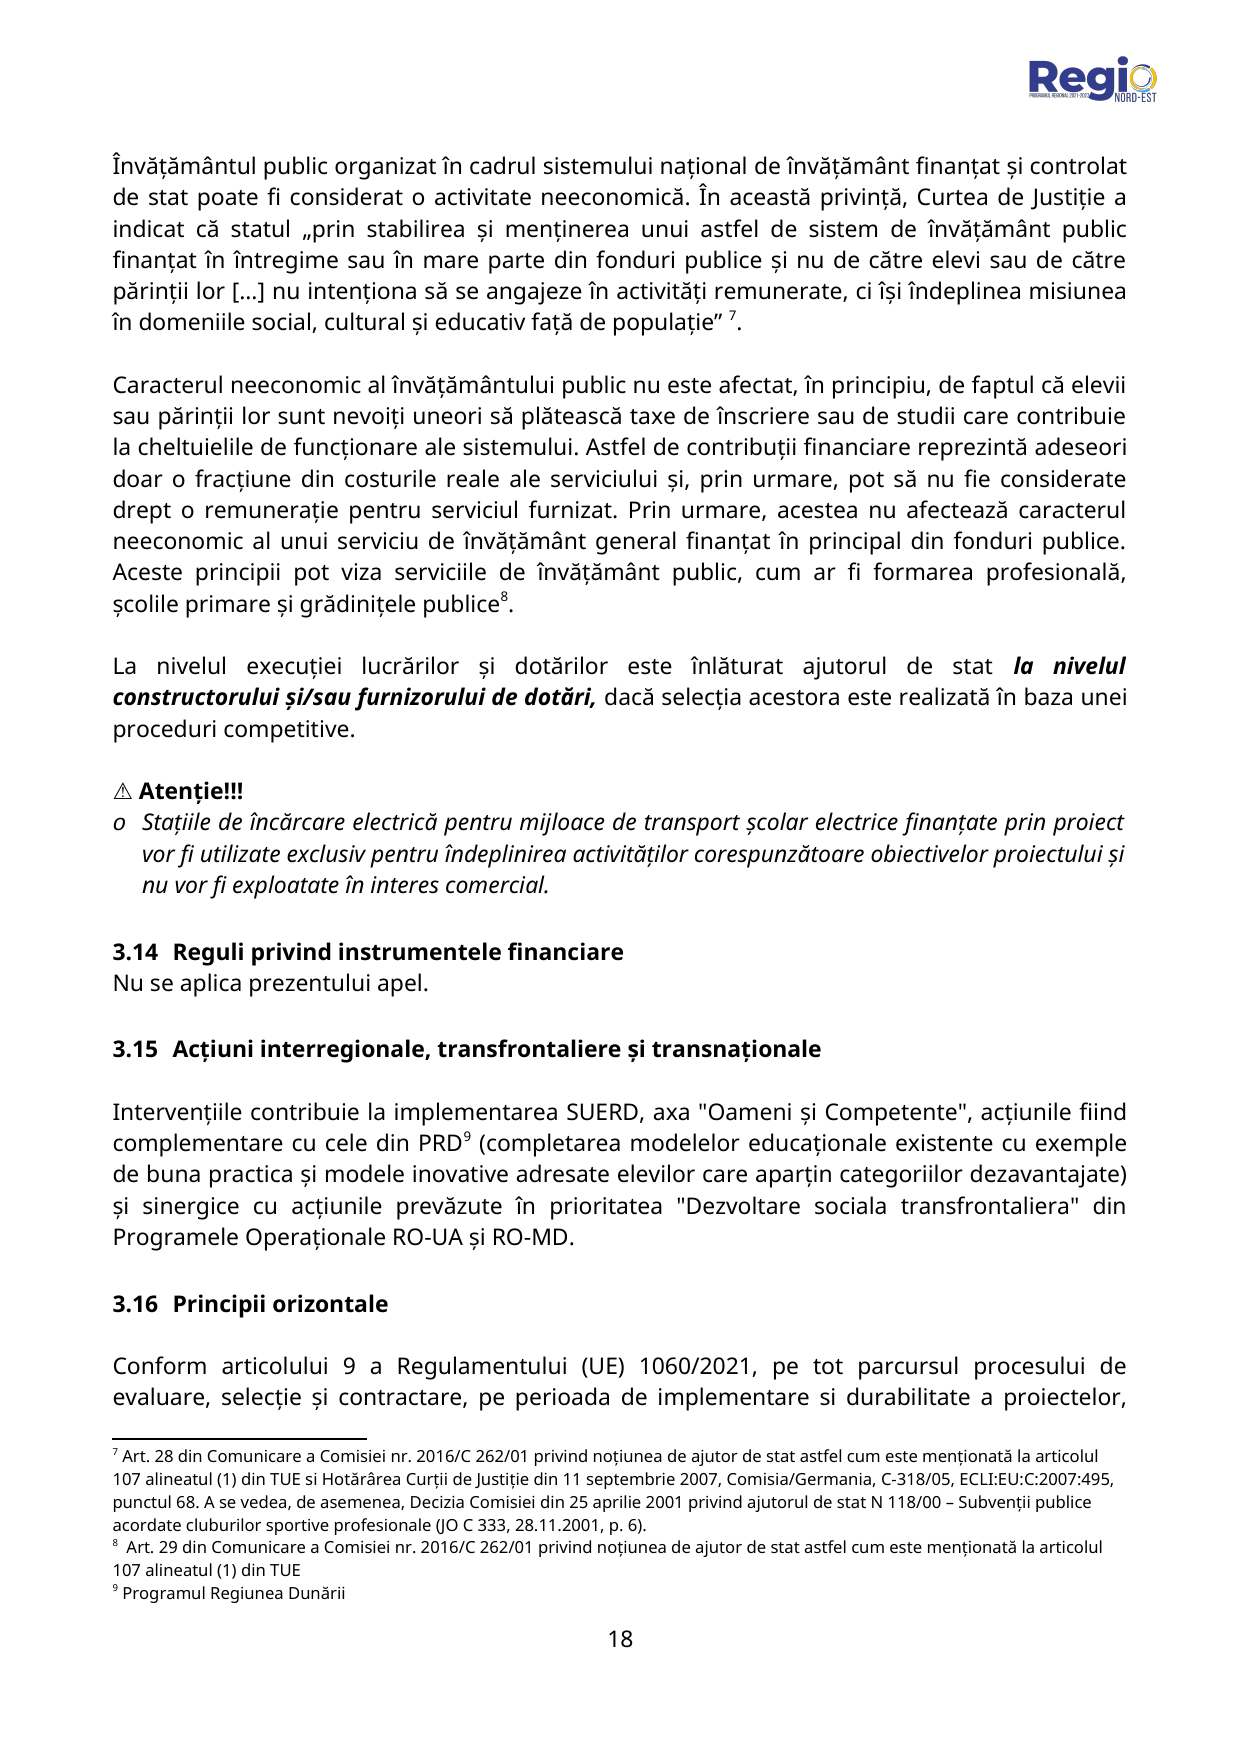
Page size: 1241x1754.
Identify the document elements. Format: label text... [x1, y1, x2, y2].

text ⚠ Atenție!!! [112, 775, 1128, 806]
picture [1027, 53, 1160, 105]
text Învățământul public organizat în cadrul sistemului național de învățământ finanțat și controlat de stat poate fi considerat o activitate neeconomică. În această privință, Curtea de Justiție a indicat că statul „prin stabilirea și menținerea unui astfel de sistem de învățământ public finanțat în întregime sau în mare parte din fonduri publice și nu de către elevi sau de către părinții lor […] nu intenționa să se angajeze în activități remunerate, ci își îndeplinea misiunea în domeniile social, cultural și educativ față de populație” . [112, 150, 1128, 337]
list Stațiile de încărcare electrică pentru mijloace de transport școlar electrice finanțate prin proiect vor fi utilizate exclusiv pentru îndeplinirea activităților corespunzătoare obiectivelor proiectului și nu vor fi exploatate în interes comercial. [112, 806, 1128, 900]
text La nivelul execuției lucrărilor și dotărilor este înlăturat ajutorul de stat la nivelul constructorului și/sau furnizorului de dotări, dacă selecția acestora este realizată în baza unei proceduri competitive. [112, 650, 1128, 744]
subtitle Acțiuni interregionale, transfrontaliere și transnaționale [112, 1033, 1128, 1065]
subtitle Principii orizontale [112, 1288, 1128, 1319]
text Nu se aplica prezentului apel. [112, 967, 1128, 998]
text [112, 1350, 1128, 1413]
text Caracterul neeconomic al învățământului public nu este afectat, în principiu, de faptul că elevii sau părinții lor sunt nevoiți uneori să plătească taxe de înscriere sau de studii care contribuie la cheltuielile de funcționare ale sistemului. Astfel de contribuții financiare reprezintă adeseori doar o fracțiune din costurile reale ale serviciului și, prin urmare, pot să nu fie considerate drept o remunerație pentru serviciul furnizat. Prin urmare, acestea nu afectează caracterul neeconomic al unui serviciu de învățământ general finanțat în principal din fonduri publice. Aceste principii pot viza serviciile de învățământ public, cum ar fi formarea profesională, școlile primare și grădinițele publice. [112, 369, 1128, 619]
subtitle Reguli privind instrumentele financiare [112, 936, 1128, 967]
text Intervențiile contribuie la implementarea SUERD, axa "Oameni și Competente", acțiunile fiind complementare cu cele din PRD (completarea modelelor educaționale existente cu exemple de buna practica și modele inovative adresate elevilor care aparțin categoriilor dezavantajate) și sinergice cu acțiunile prevăzute în prioritatea "Dezvoltare sociala transfrontaliera" din Programele Operaționale RO-UA și RO-MD. [112, 1096, 1128, 1252]
